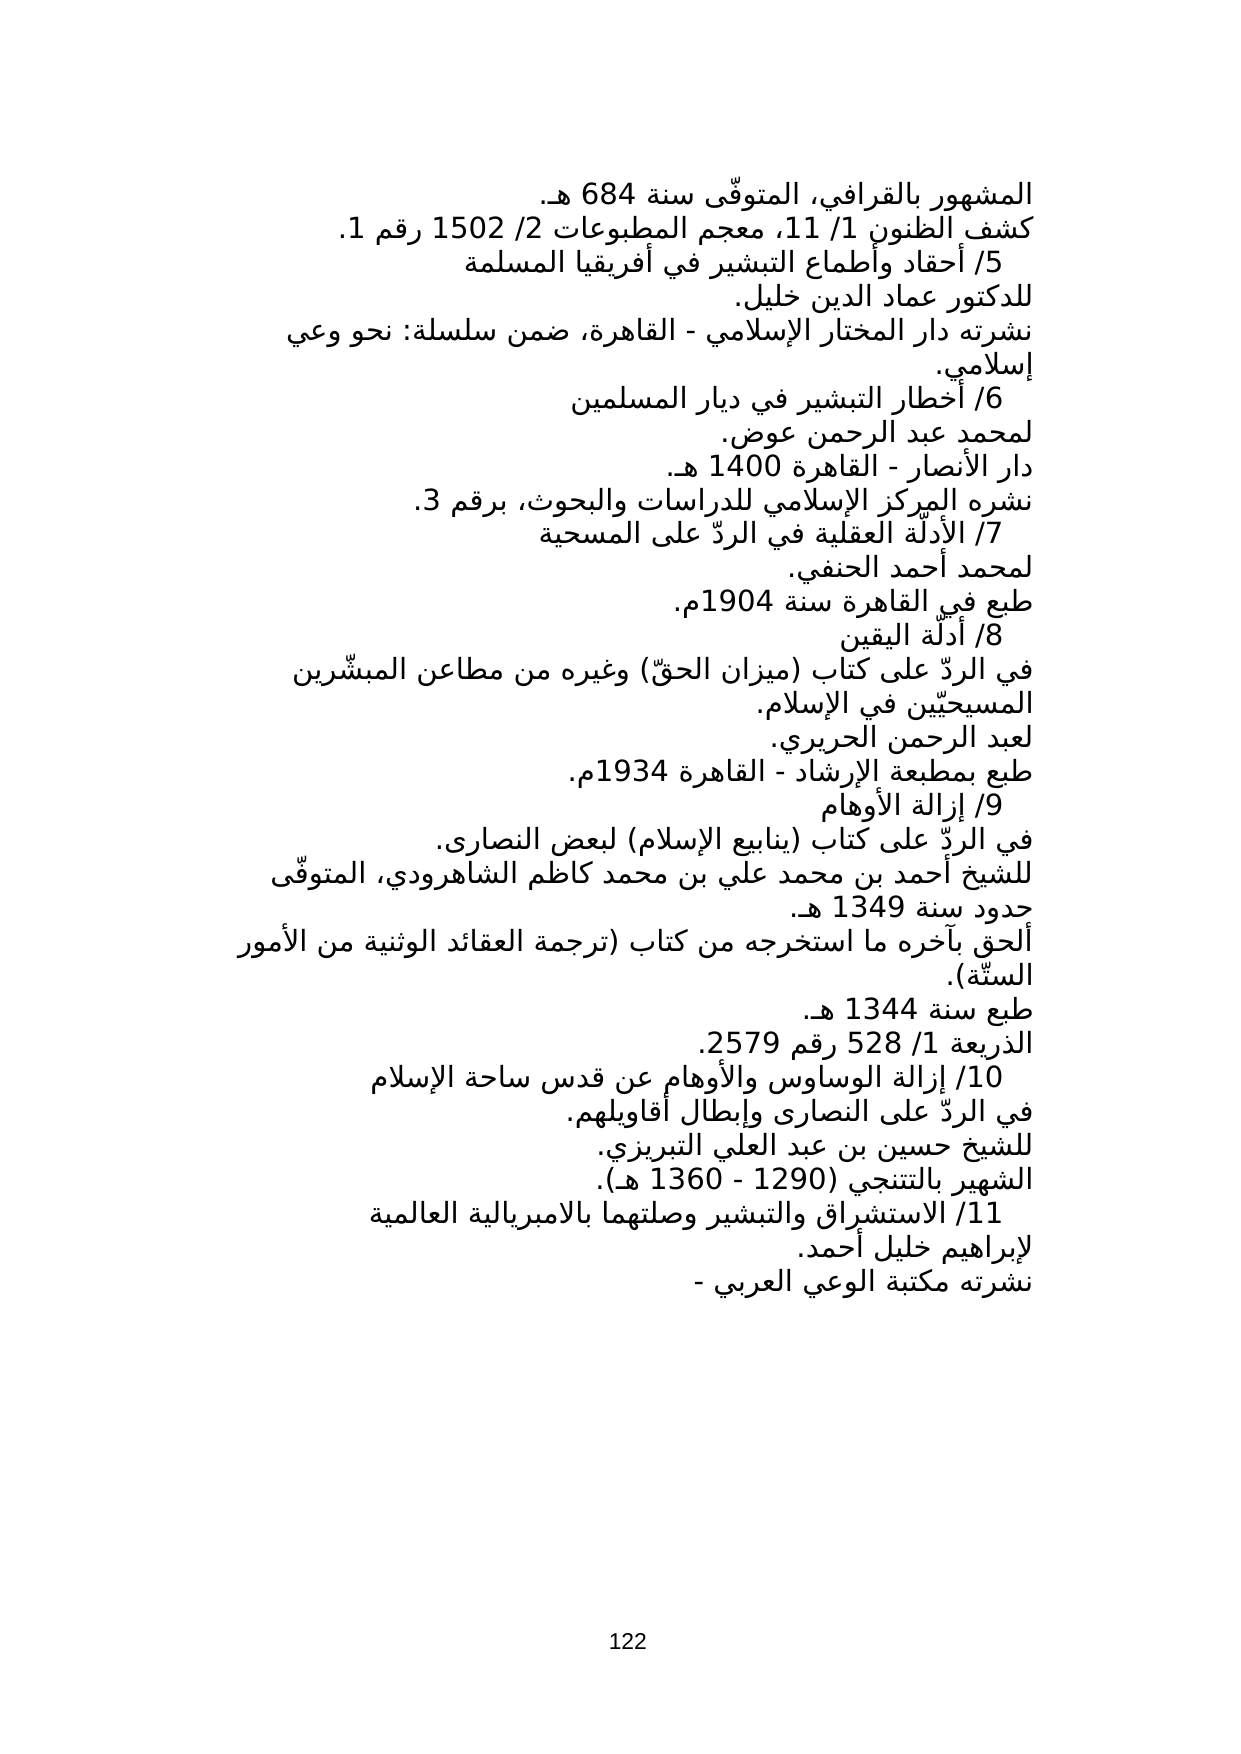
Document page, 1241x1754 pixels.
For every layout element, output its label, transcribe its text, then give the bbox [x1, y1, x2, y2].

text دار الأنصار - القاهرة 1400 هـ. [222, 449, 1033, 483]
text للشيخ أحمد بن محمد علي بن محمد كاظم الشاهرودي، المتوفّى حدود سنة 1349 هـ. [222, 856, 1033, 924]
text 10/ إزالة الوساوس والأوهام عن قدس ساحة الإسلام [222, 1060, 1033, 1094]
text الذريعة 1/ 528 رقم 2579. [222, 1026, 1033, 1060]
text في الردّ على كتاب (ميزان الحقّ) وغيره من مطاعن المبشّرين المسيحيّين في الإسلام. [222, 653, 1033, 721]
text لمحمد عبد الرحمن عوض. [222, 415, 1033, 449]
text طبع سنة 1344 هـ. [222, 992, 1033, 1026]
text نشرته مكتبة الوعي العربي - [222, 1264, 1033, 1298]
text لمحمد أحمد الحنفي. [222, 551, 1033, 585]
text طبع في القاهرة سنة 1904م. [222, 585, 1033, 619]
text 11/ الاستشراق والتبشير وصلتهما بالامبريالية العالمية [222, 1196, 1033, 1230]
text المشهور بالقرافي، المتوفّى سنة 684 هـ. [222, 177, 1033, 211]
text طبع بمطبعة الإرشاد - القاهرة 1934م. [222, 754, 1033, 788]
text نشره المركز الإسلامي للدراسات والبحوث، برقم 3. [222, 483, 1033, 517]
text 8/ أدلّة اليقين [222, 619, 1033, 653]
text الشهير بالتتنجي (1290 - 1360 هـ). [222, 1162, 1033, 1196]
text للدكتور عماد الدين خليل. [222, 279, 1033, 313]
text 6/ أخطار التبشير في ديار المسلمين [222, 381, 1033, 415]
text لإبراهيم خليل أحمد. [222, 1230, 1033, 1264]
text في الردّ على كتاب (ينابيع الإسلام) لبعض النصارى. [222, 822, 1033, 856]
text 9/ إزالة الأوهام [222, 788, 1033, 822]
text في الردّ على النصارى وإبطال أقاويلهم. [222, 1094, 1033, 1128]
text 5/ أحقاد وأطماع التبشير في أفريقيا المسلمة [222, 245, 1033, 279]
text 7/ الأدلّة العقلية في الردّ على المسحية [222, 517, 1033, 551]
text ألحق بآخره ما استخرجه من كتاب (ترجمة العقائد الوثنية من الأمور الستّة). [222, 924, 1033, 992]
text للشيخ حسين بن عبد العلي التبريزي. [222, 1128, 1033, 1162]
text نشرته دار المختار الإسلامي - القاهرة، ضمن سلسلة: نحو وعي إسلامي. [222, 313, 1033, 381]
text كشف الظنون 1/ 11، معجم المطبوعات 2/ 1502 رقم 1. [222, 211, 1033, 245]
text لعبد الرحمن الحريري. [222, 721, 1033, 754]
